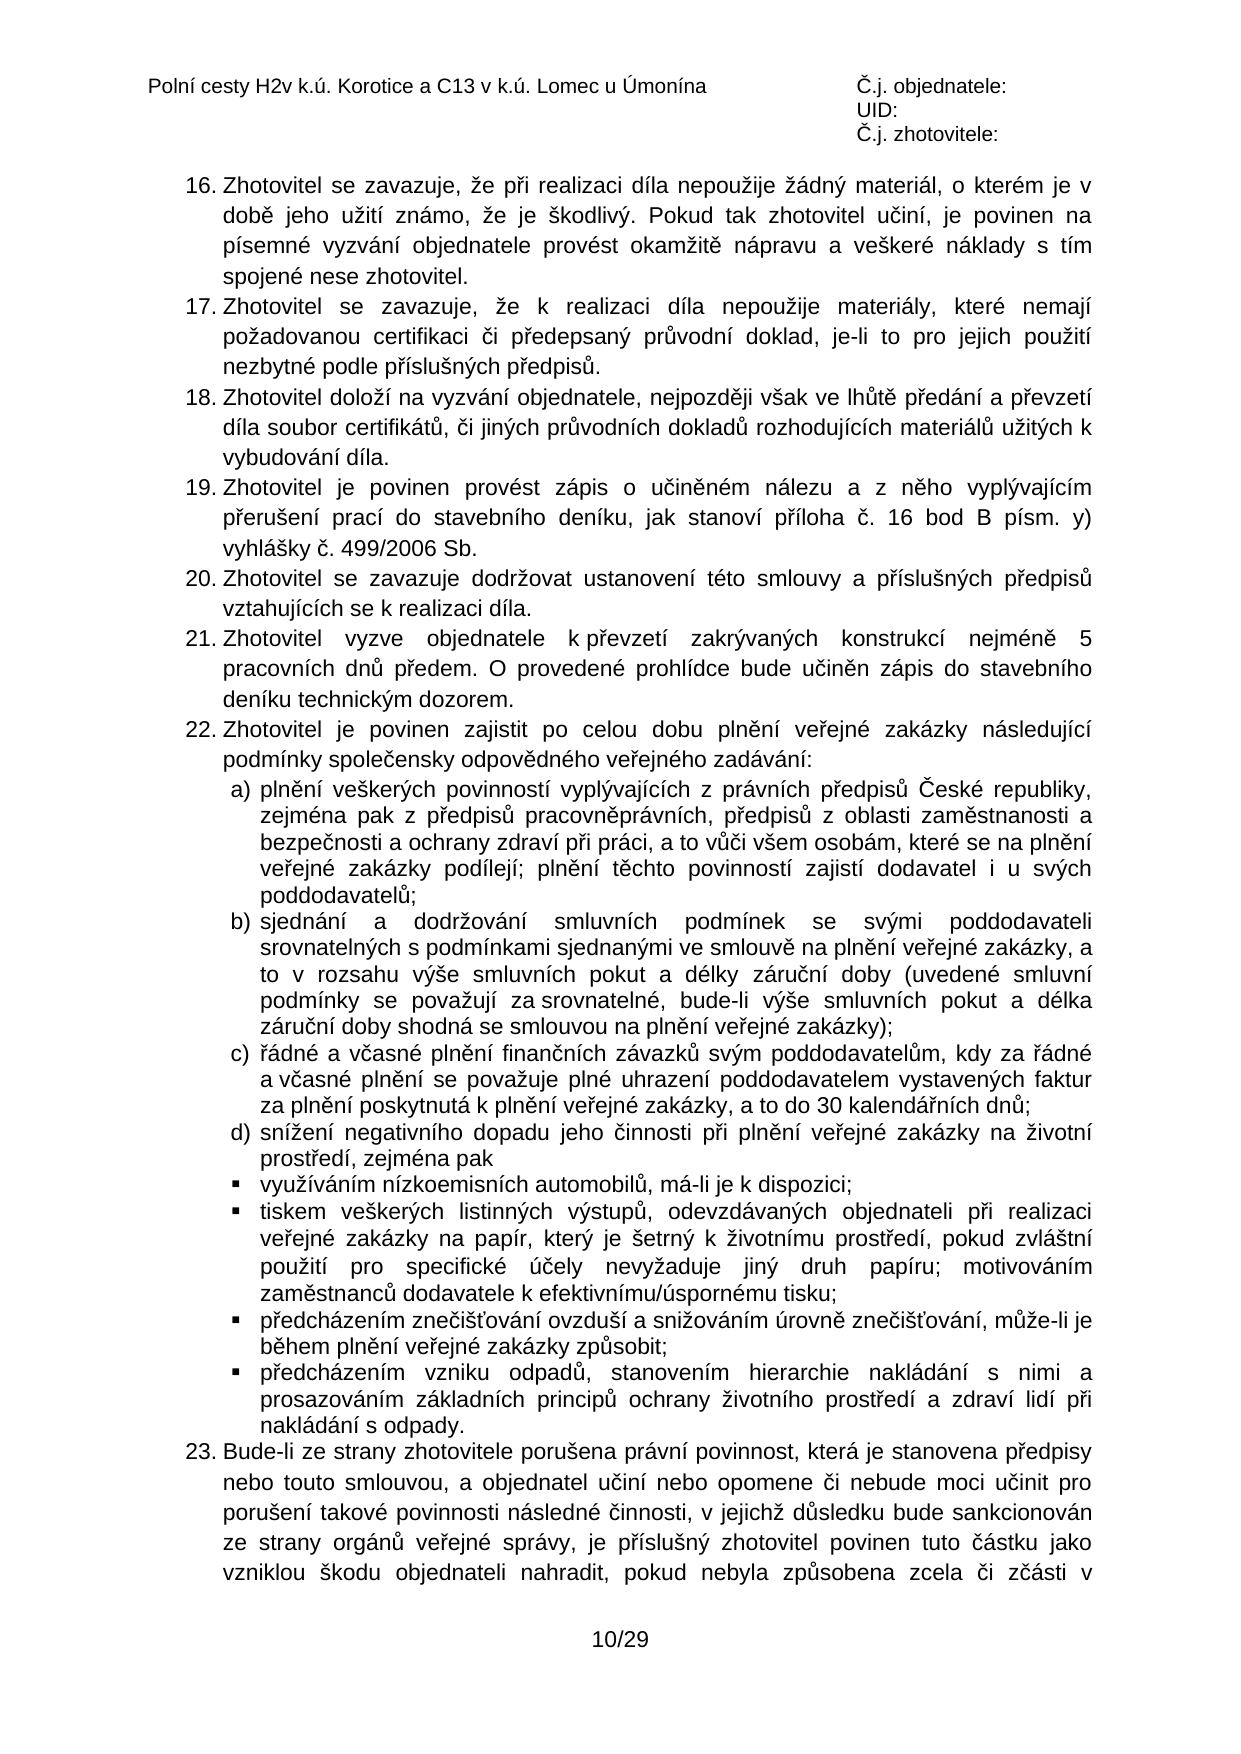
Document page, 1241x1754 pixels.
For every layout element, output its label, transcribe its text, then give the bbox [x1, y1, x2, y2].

list sjednání a dodržování smluvních podmínek se svými poddodavateli srovnatelných s podmínkami sjednanými ve smlouvě na plnění veřejné zakázky, a to v rozsahu výše smluvních pokut a délky záruční doby (uvedené smluvní podmínky se považují za srovnatelné, bude-li výše smluvních pokut a délka záruční doby shodná se smlouvou na plnění veřejné zakázky); [230, 908, 1093, 1040]
list Zhotovitel doloží na vyzvání objednatele, nejpozději však ve lhůtě předání a převzetí díla soubor certifikátů, či jiných průvodních dokladů rozhodujících materiálů užitých k vybudování díla. [185, 383, 1093, 470]
list Zhotovitel se zavazuje dodržovat ustanovení této smlouvy a příslušných předpisů vztahujících se k realizaci díla. [185, 565, 1093, 621]
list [185, 1438, 1093, 1586]
list Zhotovitel je povinen zajistit po celou dobu plnění veřejné zakázky následující podmínky společensky odpovědného veřejného zadávání: [185, 716, 1093, 772]
list plnění veškerých povinností vyplývajících z právních předpisů České republiky, zejména pak z předpisů pracovněprávních, předpisů z oblasti zaměstnanosti a bezpečnosti a ochrany zdraví při práci, a to vůči všem osobám, které se na plnění veřejné zakázky podílejí; plnění těchto povinností zajistí dodavatel i u svých poddodavatelů; [230, 776, 1093, 908]
list předcházením vzniku odpadů, stanovením hierarchie nakládání s nimi a prosazováním základních principů ochrany životního prostředí a zdraví lidí při nakládání s odpady. [230, 1359, 1093, 1438]
list předcházením znečišťování ovzduší a snižováním úrovně znečišťování, může-li je během plnění veřejné zakázky způsobit; [230, 1307, 1093, 1359]
list využíváním nízkoemisních automobilů, má-li je k dispozici; [230, 1171, 1093, 1198]
list Zhotovitel se zavazuje, že při realizaci díla nepoužije žádný materiál, o kterém je v době jeho užití známo, že je škodlivý. Pokud tak zhotovitel učiní, je povinen na písemné vyzvání objednatele provést okamžitě nápravu a veškeré náklady s tím spojené nese zhotovitel. [185, 172, 1093, 289]
list Zhotovitel je povinen provést zápis o učiněném nálezu a z něho vyplývajícím přerušení prací do stavebního deníku, jak stanoví příloha č. 16 bod B písm. y) vyhlášky č. 499/2006 Sb. [185, 474, 1093, 561]
list tiskem veškerých listinných výstupů, odevzdávaných objednateli při realizaci veřejné zakázky na papír, který je šetrný k životnímu prostředí, pokud zvláštní použití pro specifické účely nevyžaduje jiný druh papíru; motivováním zaměstnanců dodavatele k efektivnímu/úspornému tisku; [230, 1198, 1093, 1307]
list Zhotovitel se zavazuje, že k realizaci díla nepoužije materiály, které nemají požadovanou certifikaci či předepsaný průvodní doklad, je-li to pro jejich použití nezbytné podle příslušných předpisů. [185, 293, 1093, 379]
list snížení negativního dopadu jeho činnosti při plnění veřejné zakázky na životní prostředí, zejména pak [230, 1119, 1093, 1171]
list Zhotovitel vyzve objednatele k převzetí zakrývaných konstrukcí nejméně 5 pracovních dnů předem. O provedené prohlídce bude učiněn zápis do stavebního deníku technickým dozorem. [185, 625, 1093, 712]
list řádné a včasné plnění finančních závazků svým poddodavatelům, kdy za řádné a včasné plnění se považuje plné uhrazení poddodavatelem vystavených faktur za plnění poskytnutá k plnění veřejné zakázky, a to do 30 kalendářních dnů; [230, 1040, 1093, 1119]
